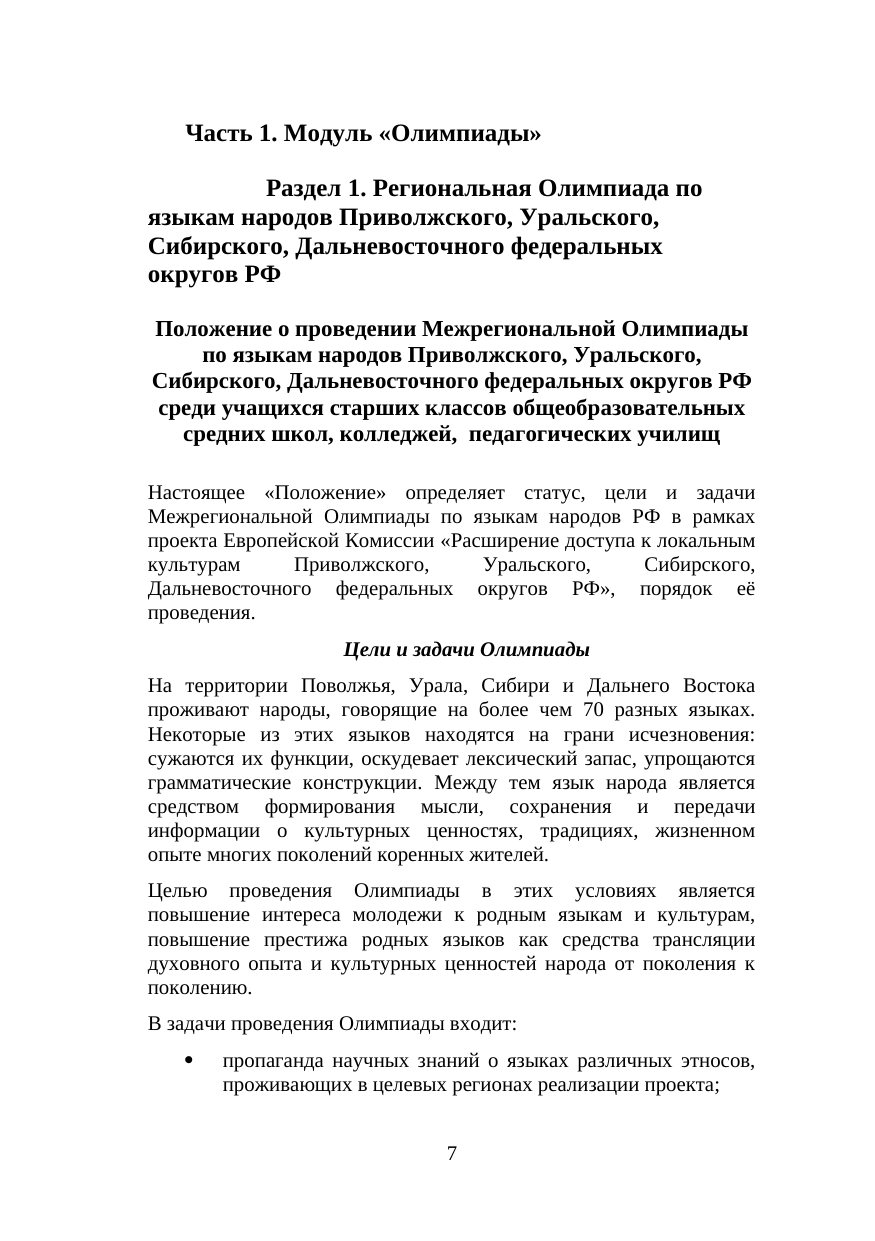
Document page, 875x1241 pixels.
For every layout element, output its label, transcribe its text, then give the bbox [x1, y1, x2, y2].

text На территории Поволжья, Урала, Сибири и Дальнего Востока проживают народы, говорящие на более чем 70 разных языках. Некоторые из этих языков находятся на грани исчезновения: сужаются их функции, оскудевает лексический запас, упрощаются грамматические конструкции. Между тем язык народа является средством формирования мысли, сохранения и передачи информации о культурных ценностях, традициях, жизненном опыте многих поколений коренных жителей. [148, 673, 756, 866]
text В задачи проведения Олимпиады входит: [148, 1011, 756, 1035]
list пропаганда научных знаний о языках различных этносов, проживающих в целевых регионах реализации проекта; [185, 1048, 756, 1096]
text Цели и задачи Олимпиады [177, 637, 756, 661]
text Положение о проведении Межрегиональной Олимпиады по языкам народов Приволжского, Уральского, Сибирского, Дальневосточного федеральных округов РФ [148, 314, 756, 394]
text Настоящее «Положение» определяет статус, цели и задачи Межрегиональной Олимпиады по языкам народов РФ в рамках проекта Европейской Комиссии «Расширение доступа к локальным культурам Приволжского, Уральского, Сибирского, Дальневосточного федеральных округов РФ», порядок её проведения. [148, 480, 756, 624]
text Целью проведения Олимпиады в этих условиях является повышение интереса молодежи к родным языкам и культурам, повышение престижа родных языков как средства трансляции духовного опыта и культурных ценностей народа от поколения к поколению. [148, 878, 756, 999]
text среди учащихся старших классов общеобразовательных средних школ, колледжей, педагогических училищ [148, 394, 756, 446]
subtitle Часть 1. Модуль «Олимпиады» [148, 118, 756, 147]
subtitle Раздел 1. Региональная Олимпиада по языкам народов Приволжского, Уральского, Сибирского, Дальневосточного федеральных округов РФ [148, 173, 756, 288]
